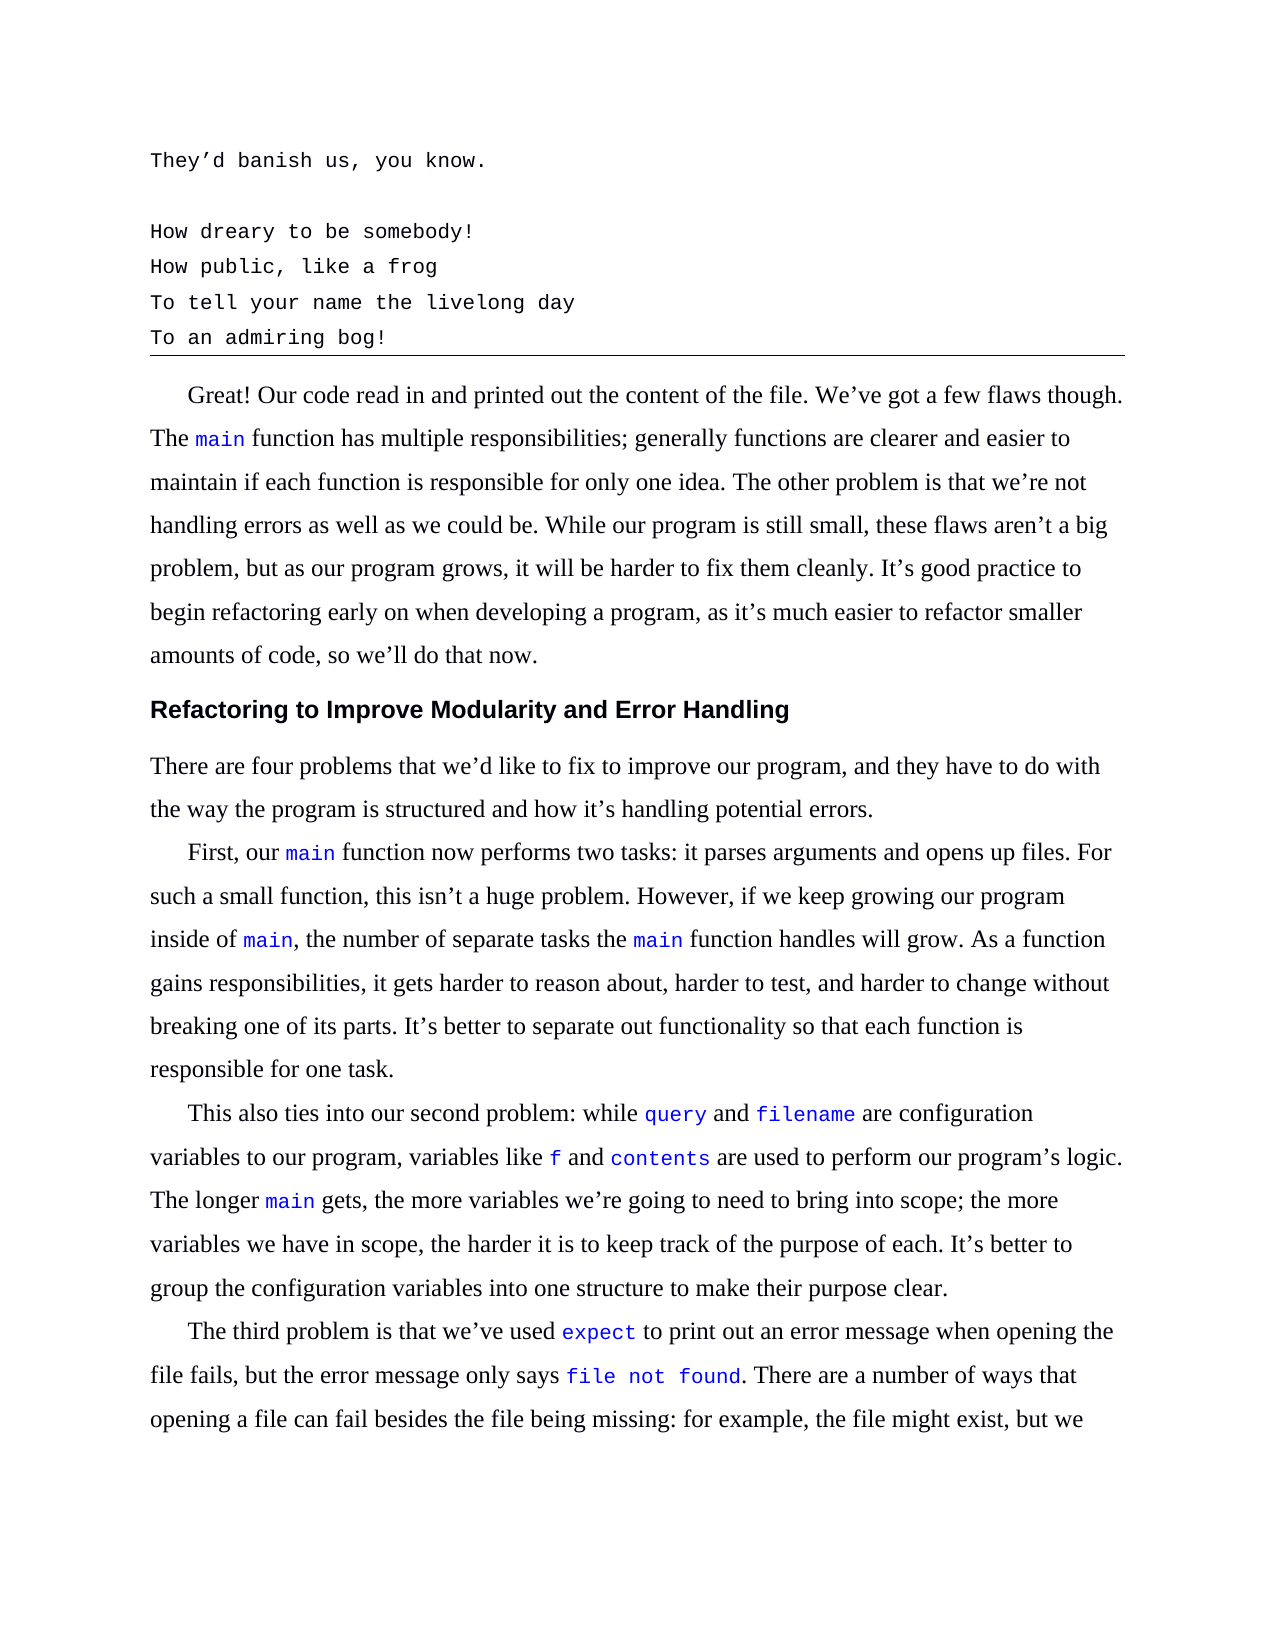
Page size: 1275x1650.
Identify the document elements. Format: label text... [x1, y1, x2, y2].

text To tell your name the livelong day [150, 292, 1125, 315]
text How dreary to be somebody! [150, 221, 1125, 244]
text Refactoring to Improve Modularity and Error Handling [150, 695, 1125, 724]
text First, ourmainfunction now performs two tasks: it parses arguments and opens up files. For such a small function, this isn’t a huge problem. However, if we keep growing our program inside ofmain, the number of separate tasks themainfunction handles will grow. As a function gains responsibilities, it gets harder to reason about, harder to test, and harder to change without breaking one of its parts. It’s better to separate out functionality so that each function is responsible for one task. [150, 837, 1125, 1083]
text They’d banish us, you know. [150, 150, 1125, 174]
text Great! Our code read in and printed out the content of the file. We’ve got a few flaws though hemainfunction has multiple responsibilitieswe’re not handling errors as well as we could be. While our program is still small, these flaws aren’t a big problem, but as our program grows, it will be harder to fix them cleanly. It’s good practice to begin refactoring early on when developing a program, as it’s much easier to refactor smaller amounts of code, so we’ll do that now. [150, 380, 1125, 668]
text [150, 1316, 1125, 1432]
text To an admiring bog! [150, 327, 1125, 355]
text This also ties into our second problem: whilequeryandfilenameare configuration variables to our program, variables likefandcontentsare used to perform our program’s logic. The longermaingets, the more variables we’re going to need to bring into scope; the more variables we have in scope, the harder it is to keep track of the purpose of each. It’s better to group the configuration variables into one structure to make their purpose clear. [150, 1098, 1125, 1301]
text There are four problems that we’d like to fix to improve our program, and they have to do with the way the program is structured and how it’s handling potential errors. [150, 751, 1125, 823]
text How public, like a frog [150, 256, 1125, 280]
